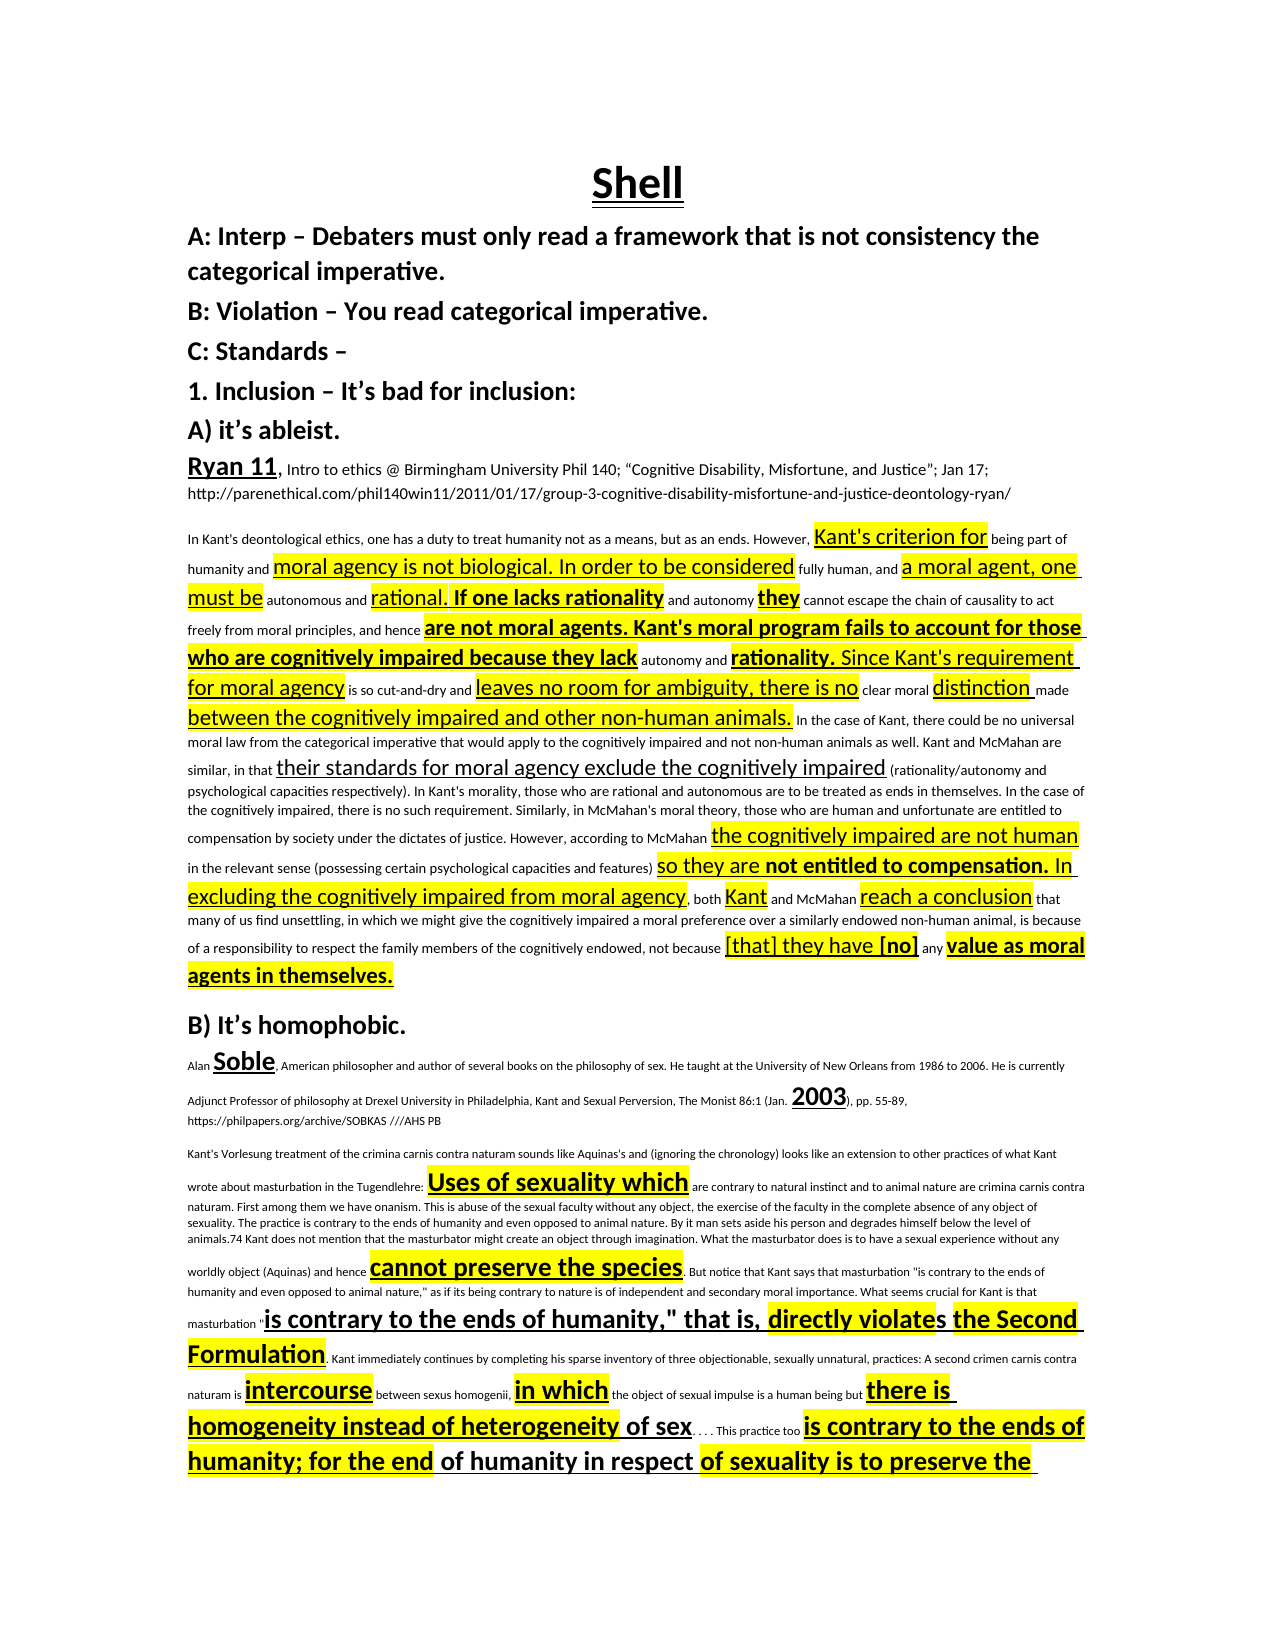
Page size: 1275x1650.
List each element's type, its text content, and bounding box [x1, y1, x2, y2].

text Alan Soble, American philosopher and author of several books on the philosophy of sex. He taught at the University of New Orleans from 1986 to 2006. He is currently Adjunct Professor of philosophy at Drexel University in Philadelphia, Kant and Sexual Perversion, The Monist 86:1 (Jan. 2003), pp. 55-89, https://philpapers.org/archive/SOBKAS ///AHS PB [187, 1044, 1087, 1129]
text In Kant's deontological ethics, one has a duty to treat humanity not as a means, but as an ends. However, Kant's criterion for being part of humanity and moral agency is not biological. In order to be considered fully human, and a moral agent, one must be autonomous and rational. If one lacks rationality and autonomy they cannot escape the chain of causality to act freely from moral principles, and hence are not moral agents. Kant's moral program fails to account for those who are cognitively impaired because they lack autonomy and rationality. Since Kant's requirement for moral agency is so cut-and-dry and leaves no room for ambiguity, there is no clear moral distinction made between the cognitively impaired and other non-human animals. In the case of Kant, there could be no universal moral law from the categorical imperative that would apply to the cognitively impaired and not non-human animals as well. Kant and McMahan are similar, in that their standards for moral agency exclude the cognitively impaired (rationality/autonomy and psychological capacities respectively). In Kant's morality, those who are rational and autonomous are to be treated as ends in themselves. In the case of the cognitively impaired, there is no such requirement. Similarly, in McMahan's moral theory, those who are human and unfortunate are entitled to compensation by society under the dictates of justice. However, according to McMahan the cognitively impaired are not human in the relevant sense (possessing certain psychological capacities and features) so they are not entitled to compensation. In excluding the cognitively impaired from moral agency, both Kant and McMahan reach a conclusion that many of us find unsettling, in which we might give the cognitively impaired a moral preference over a similarly endowed non-human animal, is because of a responsibility to respect the family members of the cognitively endowed, not because [that] they have [no] any value as moral agents in themselves. [187, 522, 1087, 989]
text B) It’s homophobic. [187, 1008, 1087, 1041]
text C: Standards – [187, 334, 1087, 367]
text A: Interp – Debaters must only read a framework that is not consistency the categorical imperative. [187, 219, 1087, 287]
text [187, 1147, 1087, 1477]
text Ryan 11, Intro to ethics @ Birmingham University Phil 140; “Cognitive Disability, Misfortune, and Justice”; Jan 17; http://parenethical.com/phil140win11/2011/01/17/group-3-cognitive-disability-misfortune-and-justice-deontology-ryan/ [187, 449, 1087, 504]
text 1. Inclusion – It’s bad for inclusion: [187, 374, 1087, 407]
subtitle Shell [187, 154, 1087, 210]
text B: Violation – You read categorical imperative. [187, 294, 1087, 327]
text A) it’s ableist. [187, 413, 1087, 446]
